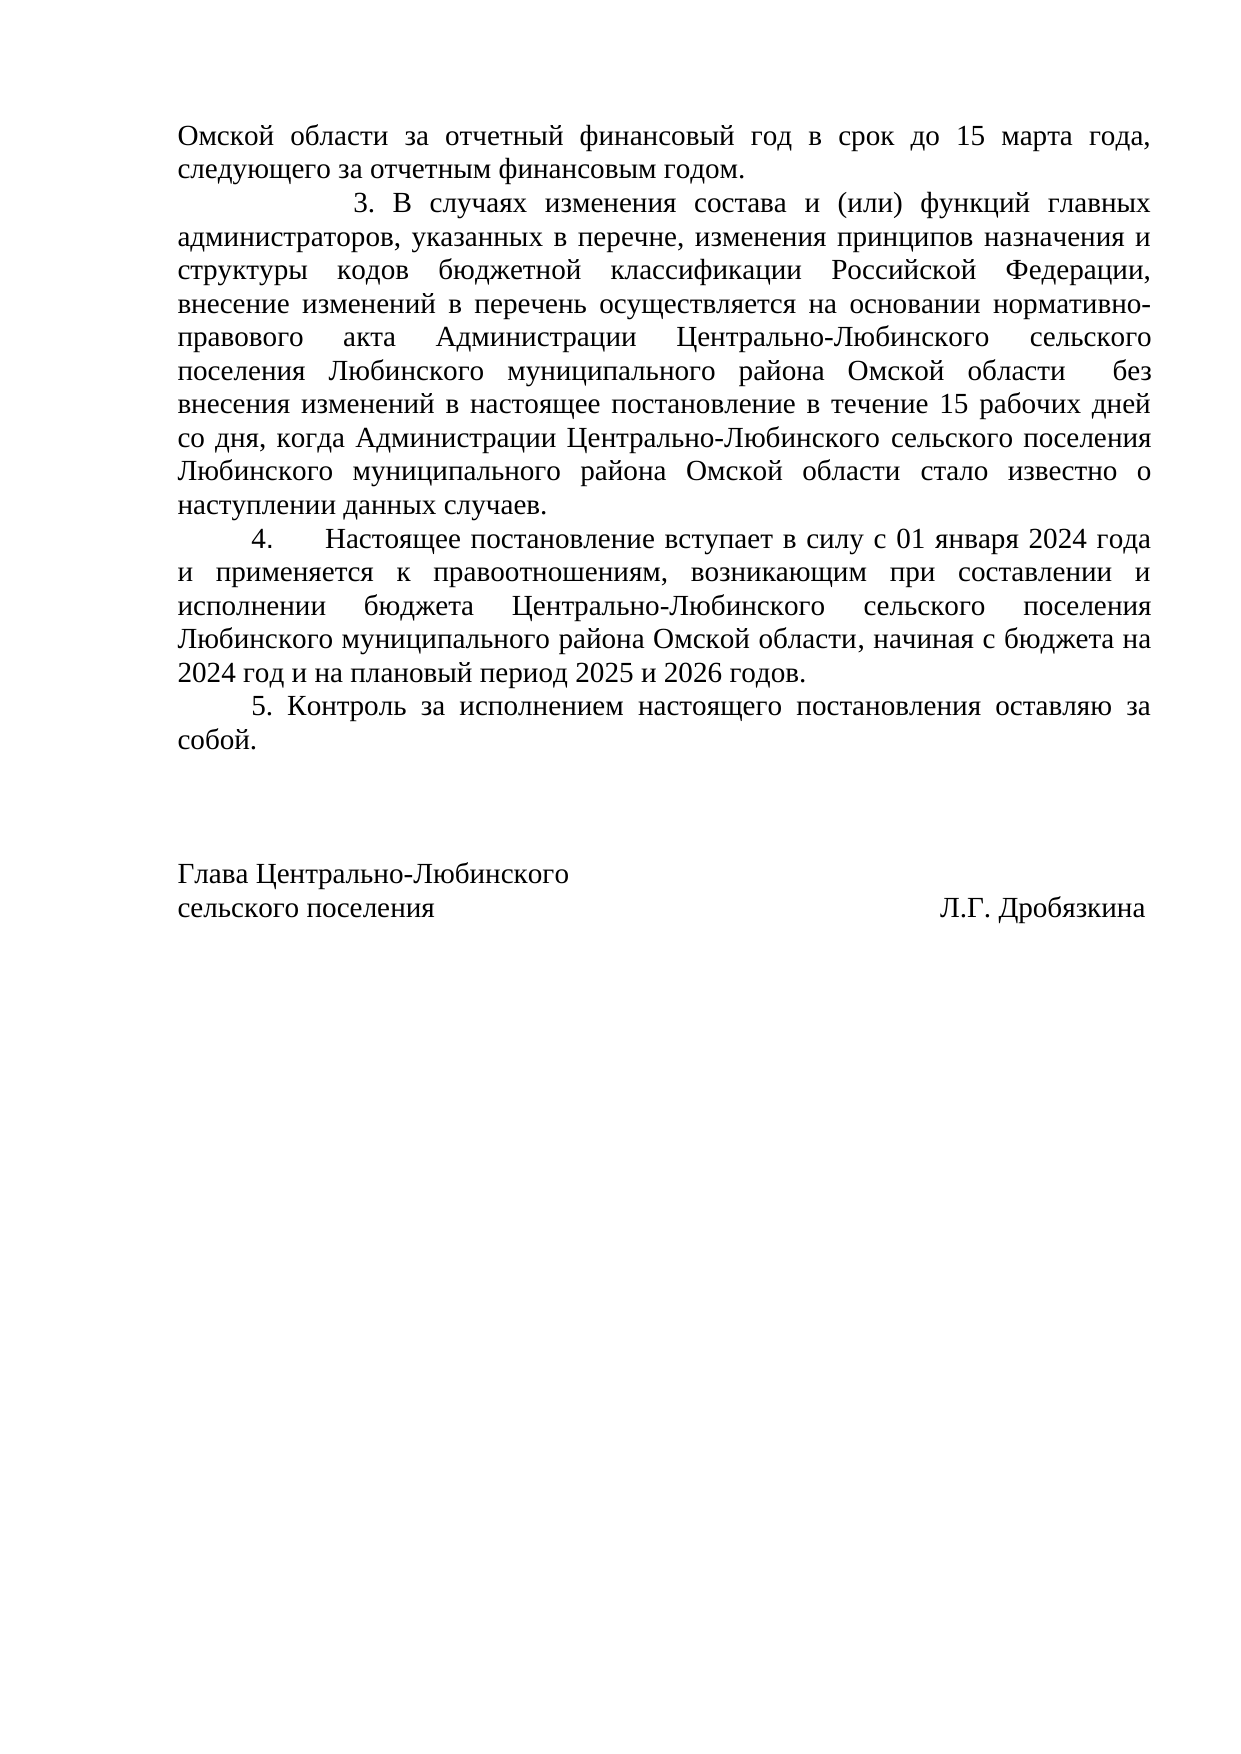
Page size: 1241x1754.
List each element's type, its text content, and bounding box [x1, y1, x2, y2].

text 3. В случаях изменения состава и (или) функций главных администраторов, указанных в перечне, изменения принципов назначения и структуры кодов бюджетной классификации Российской Федерации, внесение изменений в перечень осуществляется на основании нормативно-правового акта Администрации Центрально-Любинского сельского поселения Любинского муниципального района Омской области без внесения изменений в настоящее постановление в течение 15 рабочих дней со дня, когда Администрации Центрально-Любинского сельского поселения Любинского муниципального района Омской области стало известно о наступлении данных случаев. [177, 185, 1152, 521]
text Глава Центрально-Любинского [177, 856, 1152, 890]
text 5. Контроль за исполнением настоящего постановления оставляю за собой. [177, 688, 1152, 756]
text сельского поселения Л.Г. Дробязкина [177, 890, 1152, 923]
text 4. Настоящее постановление вступает в силу с 01 января 2024 года и применяется к правоотношениям, возникающим при составлении и исполнении бюджета Центрально-Любинского сельского поселения Любинского муниципального района Омской области, начиная с бюджета на 2024 год и на плановый период 2025 и 2026 годов. [177, 521, 1152, 688]
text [177, 118, 1152, 185]
